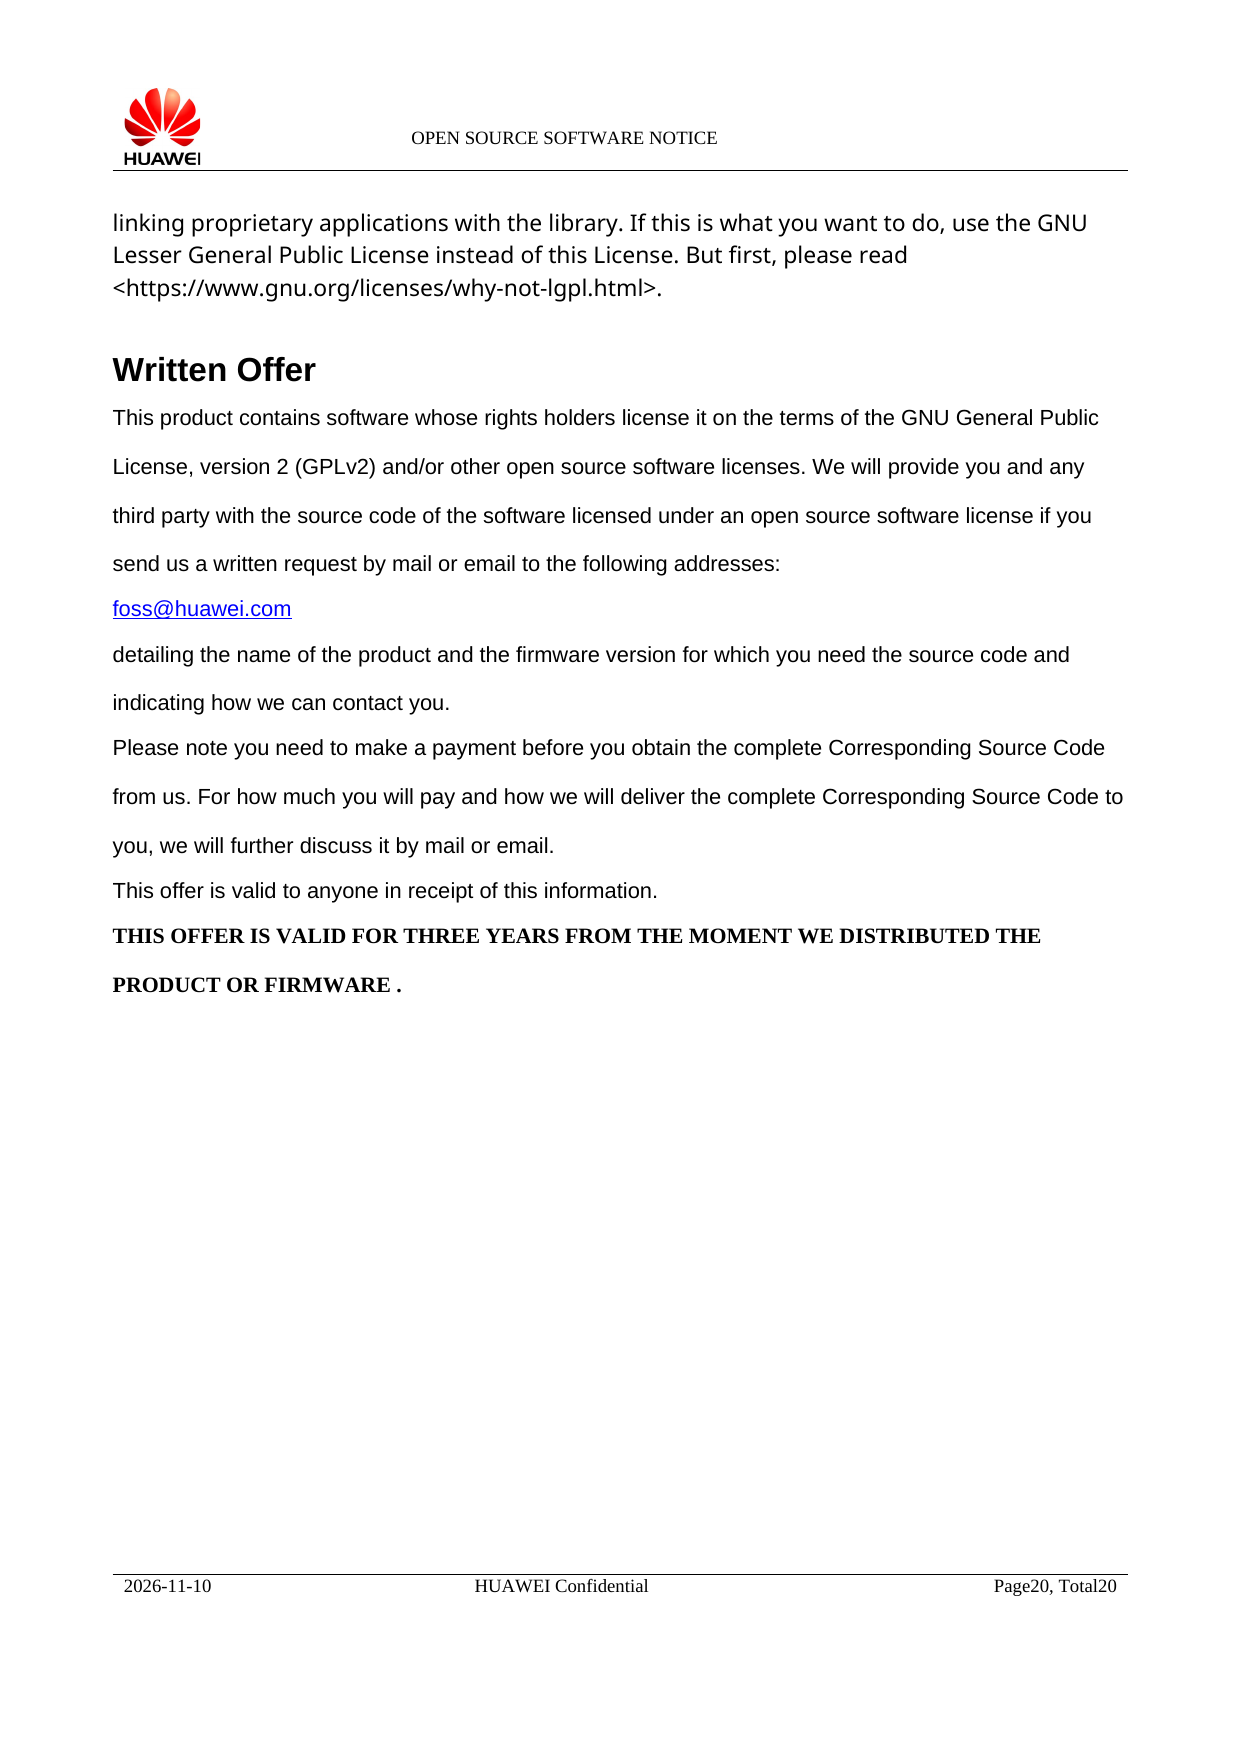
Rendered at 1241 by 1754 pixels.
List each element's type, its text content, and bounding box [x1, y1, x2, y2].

text This offer is valid to anyone in receipt of this information. [112, 874, 1128, 907]
picture [124, 88, 201, 165]
text detailing the name of the product and the firmware version for which you need the source code and indicating how we can contact you. [112, 638, 1128, 719]
text Please note you need to make a payment before you obtain the complete Corresponding Source Code from us. For how much you will pay and how we will deliver the complete Corresponding Source Code to you, we will further discuss it by mail or email. [112, 732, 1128, 862]
text This offer is valid for three years from the moment we distributed the product or firmware . [112, 919, 1128, 1001]
text This product contains software whose rights holders license it on the terms of the GNU General Public License, version 2 (GPLv2) and/or other open source software licenses. We will provide you and any third party with the source code of the software licensed under an open source software license if you send us a written request by mail or email to the following addresses: [112, 401, 1128, 580]
text Written Offer [112, 336, 1128, 401]
text foss@huawei.com [112, 593, 1128, 625]
